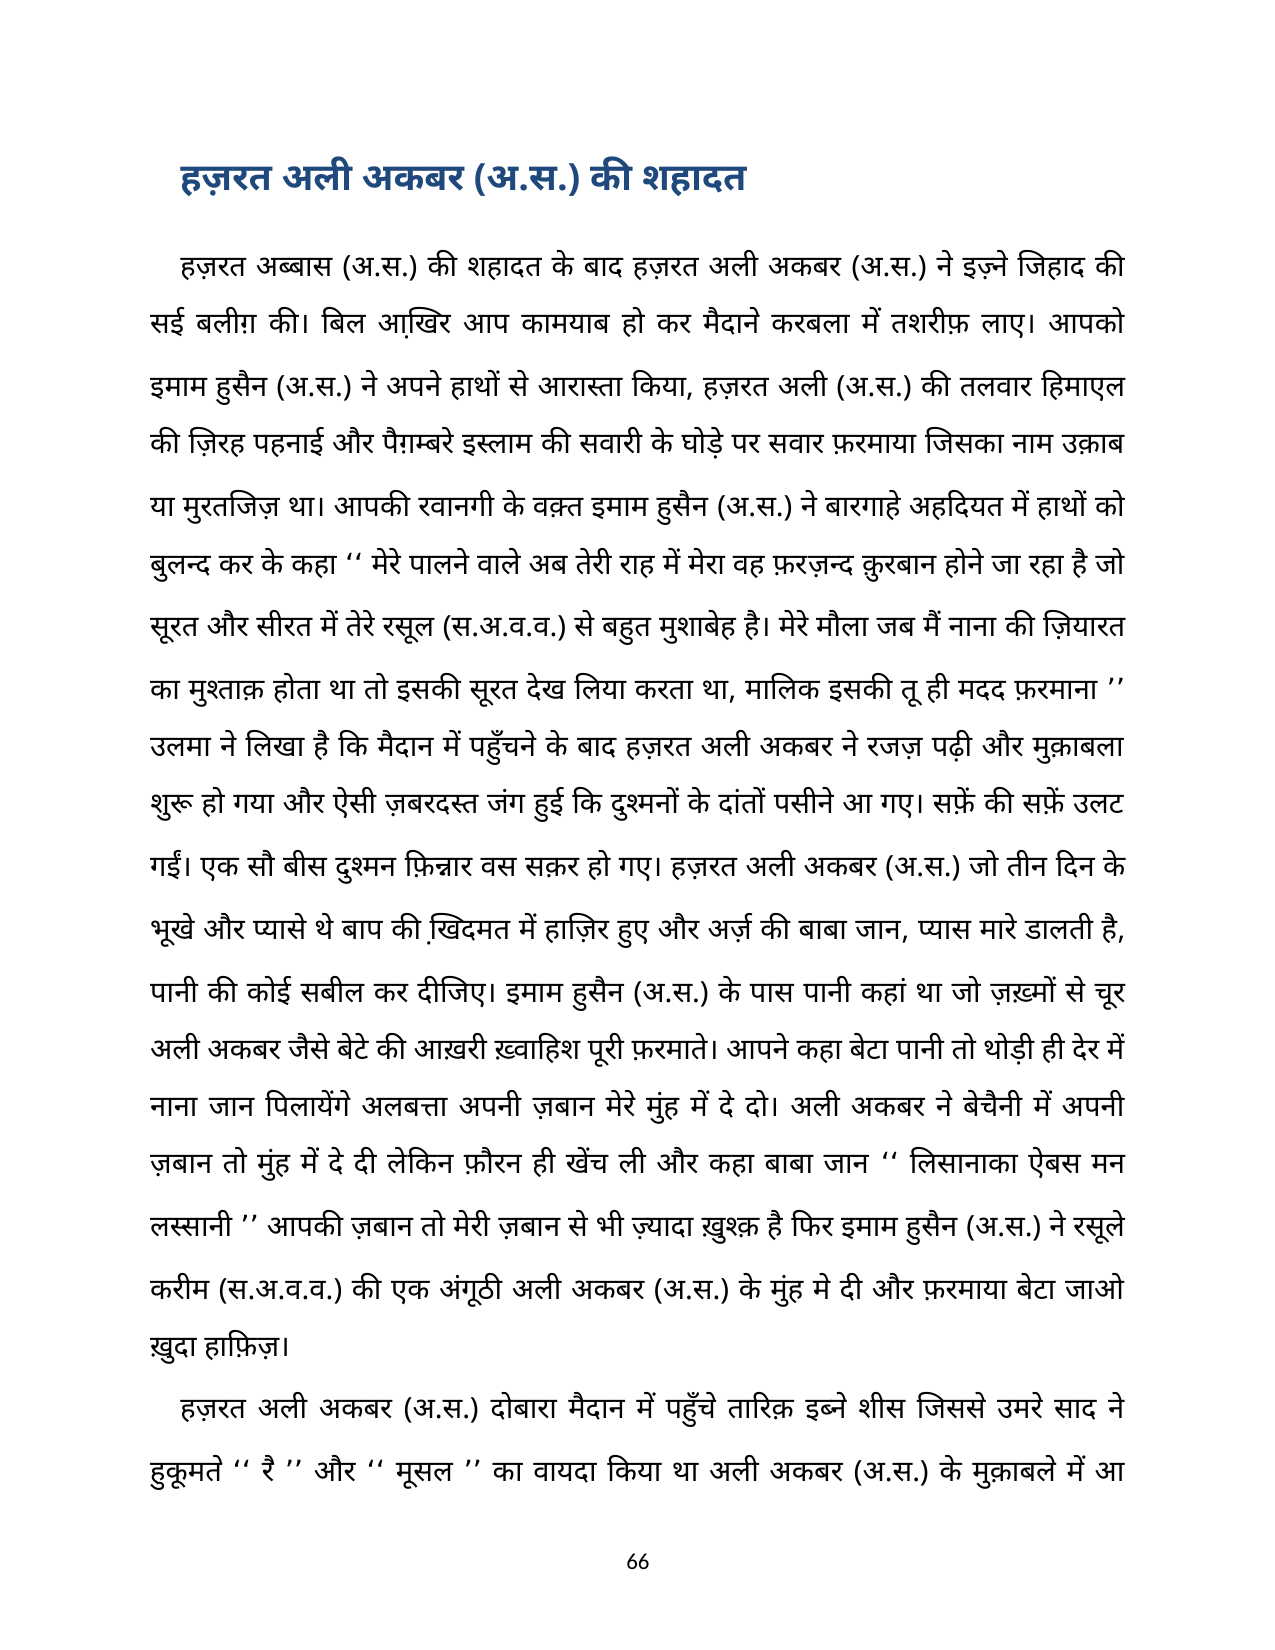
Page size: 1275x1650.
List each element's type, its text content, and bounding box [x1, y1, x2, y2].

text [150, 1387, 1125, 1493]
text हज़रत अब्बास (अ.स.) की शहादत के बाद हज़रत अली अकबर (अ.स.) ने इज़्ने जिहाद की सई बलीग़ की। बिल आखि़र आप कामयाब हो कर मैदाने करबला में तशरीफ़ लाए। आपको इमाम हुसैन (अ.स.) ने अपने हाथों से आरास्ता किया, हज़रत अली (अ.स.) की तलवार हिमाएल की ज़िरह पहनाई और पैग़म्बरे इस्लाम की सवारी के घोड़े पर सवार फ़रमाया जिसका नाम उक़ाब या मुरतजिज़ था। आपकी रवानगी के वक़्त इमाम हुसैन (अ.स.) ने बारगाहे अहदियत में हाथों को बुलन्द कर के कहा ‘‘ मेरे पालने वाले अब तेरी राह में मेरा वह फ़रज़न्द क़ुरबान होने जा रहा है जो सूरत और सीरत में तेरे रसूल (स.अ.व.व.) से बहुत मुशाबेह है। मेरे मौला जब मैं नाना की ज़ियारत का मुश्ताक़ होता था तो इसकी सूरत देख लिया करता था, मालिक इसकी तू ही मदद फ़रमाना ’’ उलमा ने लिखा है कि मैदान में पहुँचने के बाद हज़रत अली अकबर ने रजज़ पढ़ी और मुक़ाबला शुरू हो गया और ऐसी ज़बरदस्त जंग हुई कि दुश्मनों के दांतों पसीने आ गए। सफ़ें की सफ़ें उलट गईं। एक सौ बीस दुश्मन फ़िन्नार वस सक़र हो गए। हज़रत अली अकबर (अ.स.) जो तीन दिन के भूखे और प्यासे थे बाप की खि़दमत में हाज़िर हुए और अर्ज़ की बाबा जान, प्यास मारे डालती है, पानी की कोई सबील कर दीजिए। इमाम हुसैन (अ.स.) के पास पानी कहां था जो ज़ख़्मों से चूर अली अकबर जैसे बेटे की आख़री ख़्वाहिश पूरी फ़रमाते। आपने कहा बेटा पानी तो थोड़ी ही देर में नाना जान पिलायेंगे अलबत्ता अपनी ज़बान मेरे मुंह में दे दो। अली अकबर ने बेचैनी में अपनी ज़बान तो मुंह में दे दी लेकिन फ़ौरन ही खेंच ली और कहा बाबा जान ‘‘ लिसानाका ऐबस मन लस्सानी ’’ आपकी ज़बान तो मेरी ज़बान से भी ज़्यादा ख़ुश्क़ है फिर इमाम हुसैन (अ.स.) ने रसूले करीम (स.अ.व.व.) की एक अंगूठी अली अकबर (अ.स.) के मुंह मे दी और फ़रमाया बेटा जाओ ख़ुदा हाफ़िज़। [150, 245, 1125, 1368]
subtitle हज़रत अली अकबर (अ.स.) की शहादत [150, 150, 1125, 205]
